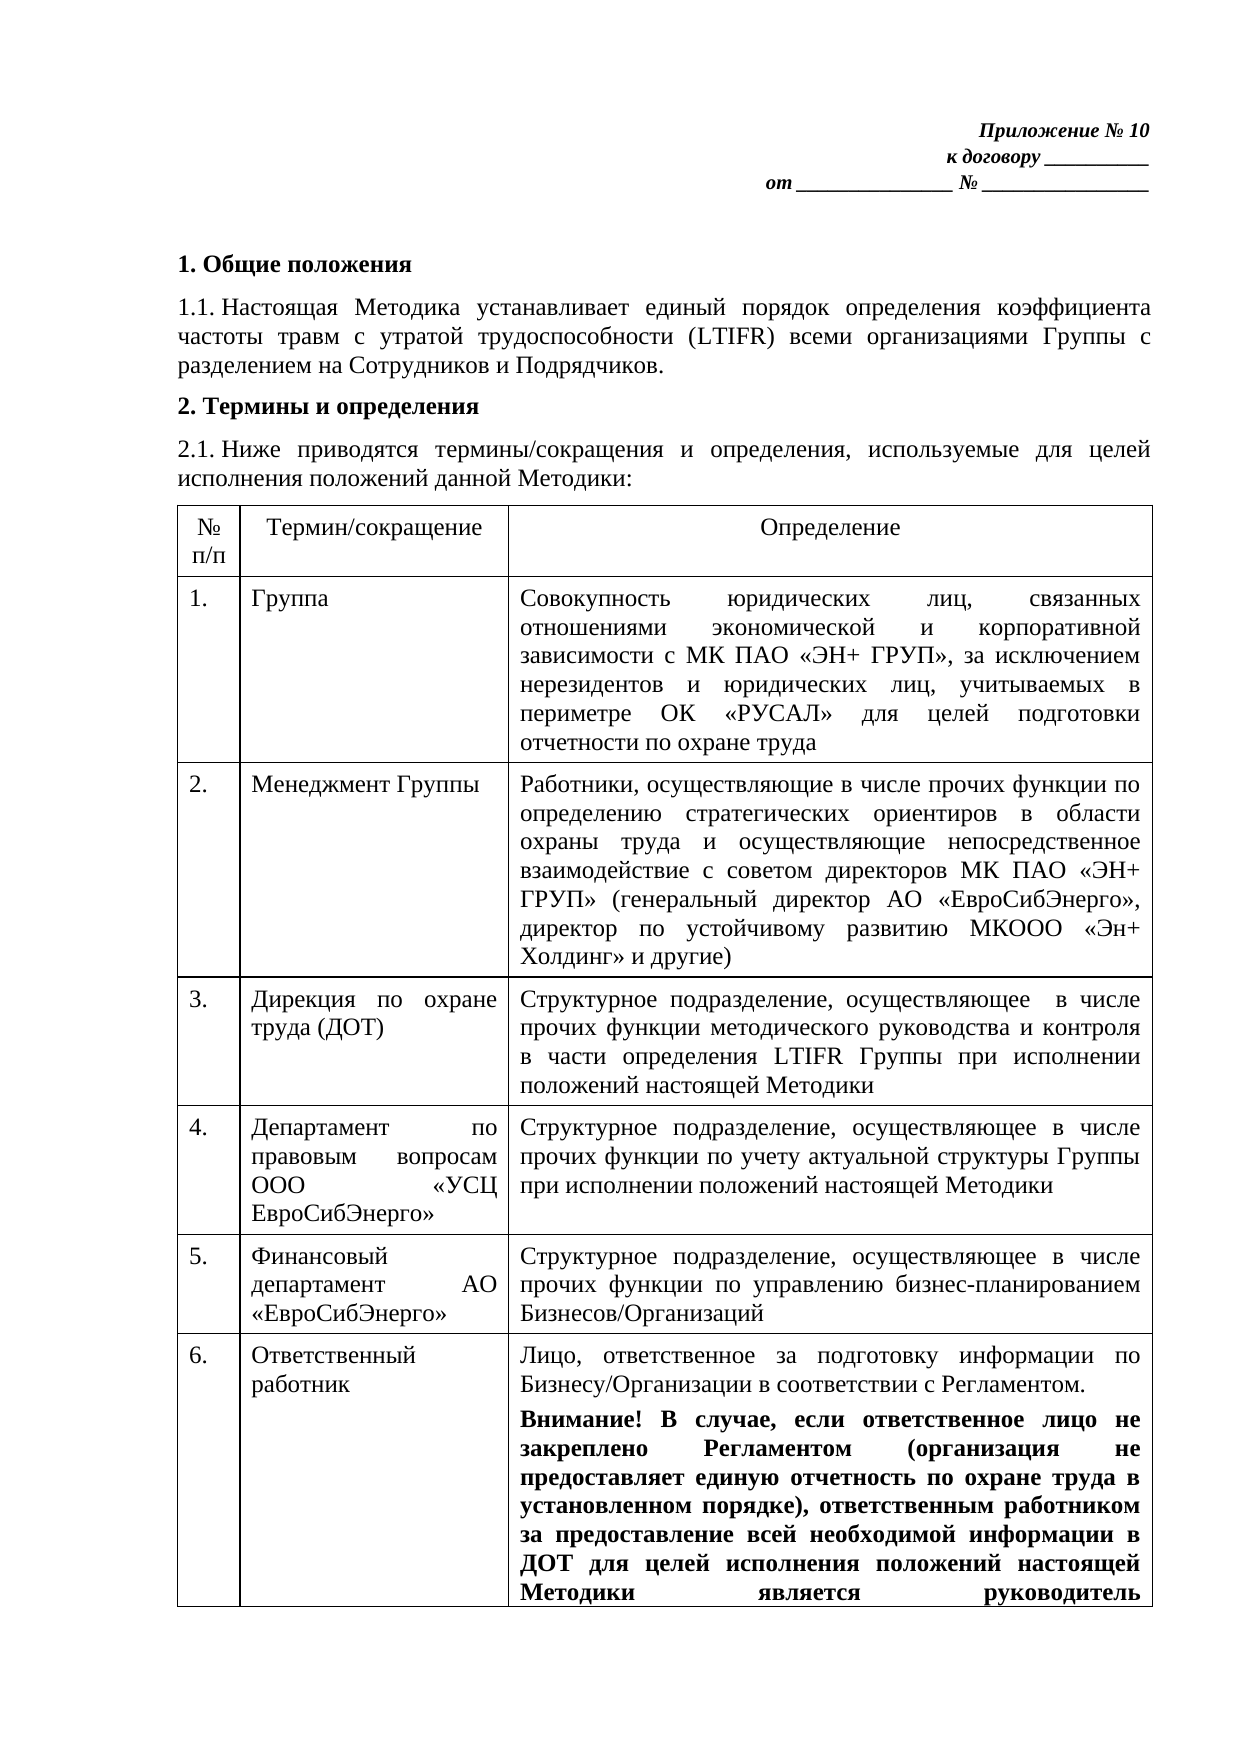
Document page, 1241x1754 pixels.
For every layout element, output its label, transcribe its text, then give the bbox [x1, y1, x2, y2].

table_cell Работники, осуществляющие в числе прочих функции по определению стратегических ориентиров в области охраны труда и осуществляющие непосредственное взаимодействие с советом директоров МК ПАО «ЭН+ ГРУП» (генеральный директор АО «ЕвроСибЭнерго», директор по устойчивому развитию МКООО «Эн+ Холдинг» и другие) [509, 763, 1152, 976]
table_cell Департамент по правовым вопросам ООО «УСЦ ЕвроСибЭнерго» [241, 1106, 508, 1233]
table_cell [178, 1106, 239, 1233]
text Приложение № 10 [620, 118, 1152, 142]
text от _______________ № ________________ [620, 170, 1152, 194]
subtitle Термины и определения [177, 391, 1152, 420]
list Настоящая Методика устанавливает единый порядок определения коэффициента частоты травм с утратой трудоспособности (LTIFR) всеми организациями Группы с разделением на Сотрудников и Подрядчиков. [177, 292, 1152, 378]
table_cell Структурное подразделение, осуществляющее в числе прочих функции по управлению бизнес-планированием Бизнесов/Организаций [509, 1235, 1152, 1333]
table_cell [178, 1334, 239, 1606]
table_cell Дирекция по охране труда (ДОТ) [241, 978, 508, 1105]
table_cell Структурное подразделение, осуществляющее в числе прочих функции методического руководства и контроля в части определения LTIFR Группы при исполнении положений настоящей Методики [509, 978, 1152, 1105]
table_cell [178, 577, 239, 762]
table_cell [241, 1334, 508, 1606]
table_header № п/п [178, 506, 239, 576]
table_cell [178, 1235, 239, 1333]
table_header Определение [509, 506, 1152, 576]
table_header Термин/сокращение [241, 506, 508, 576]
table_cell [509, 1334, 1152, 1606]
table_cell Совокупность юридических лиц, связанных отношениями экономической и корпоративной зависимости с МК ПАО «ЭН+ ГРУП», за исключением нерезидентов и юридических лиц, учитываемых в периметре ОК «РУСАЛ» для целей подготовки отчетности по охране труда [509, 577, 1152, 762]
table_cell [178, 763, 239, 976]
list Ниже приводятся термины/сокращения и определения, используемые для целей исполнения положений данной Методики: [177, 434, 1152, 492]
table_cell Менеджмент Группы [241, 763, 508, 976]
table_cell [178, 978, 239, 1105]
subtitle Общие положения [177, 249, 1152, 277]
text к договору __________ [620, 144, 1152, 168]
table_cell Структурное подразделение, осуществляющее в числе прочих функции по учету актуальной структуры Группы при исполнении положений настоящей Методики [509, 1106, 1152, 1233]
table_cell Группа [241, 577, 508, 762]
table_cell Финансовый департамент АО «ЕвроСибЭнерго» [241, 1235, 508, 1333]
